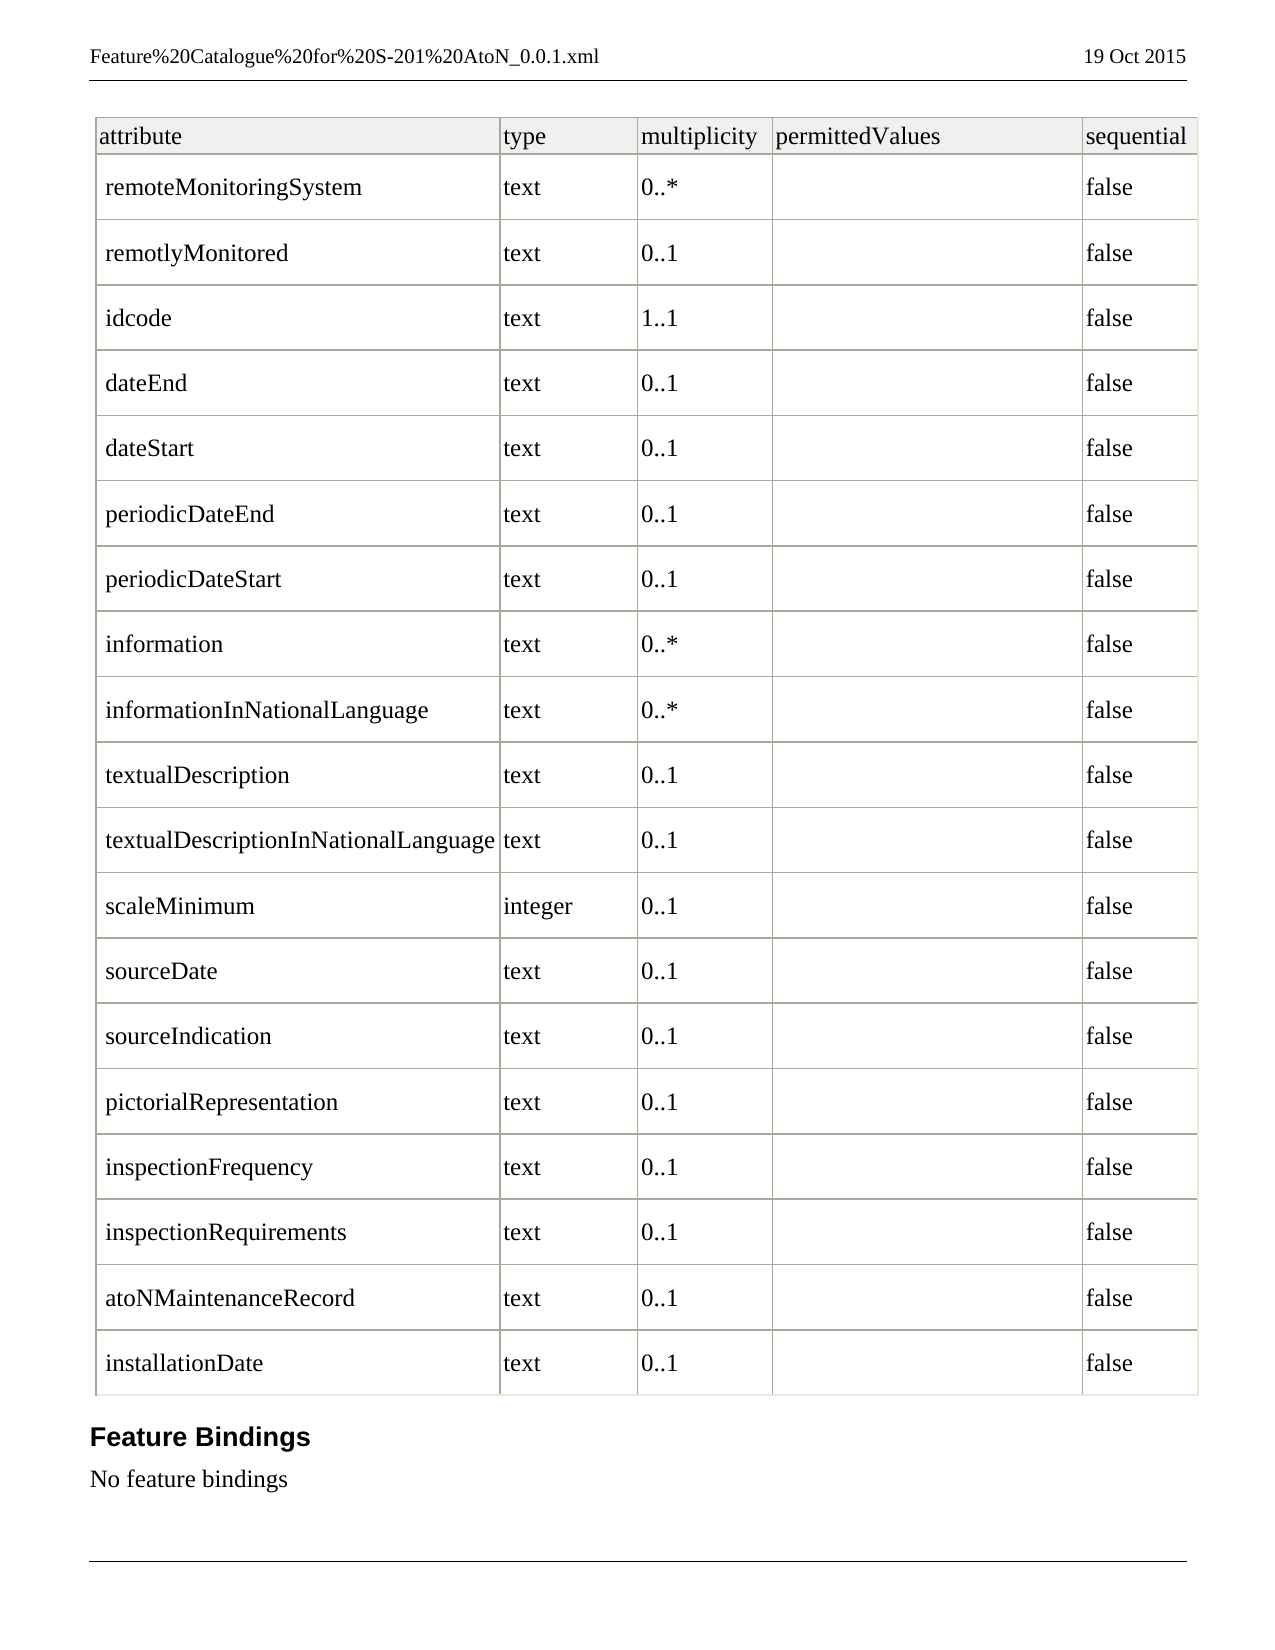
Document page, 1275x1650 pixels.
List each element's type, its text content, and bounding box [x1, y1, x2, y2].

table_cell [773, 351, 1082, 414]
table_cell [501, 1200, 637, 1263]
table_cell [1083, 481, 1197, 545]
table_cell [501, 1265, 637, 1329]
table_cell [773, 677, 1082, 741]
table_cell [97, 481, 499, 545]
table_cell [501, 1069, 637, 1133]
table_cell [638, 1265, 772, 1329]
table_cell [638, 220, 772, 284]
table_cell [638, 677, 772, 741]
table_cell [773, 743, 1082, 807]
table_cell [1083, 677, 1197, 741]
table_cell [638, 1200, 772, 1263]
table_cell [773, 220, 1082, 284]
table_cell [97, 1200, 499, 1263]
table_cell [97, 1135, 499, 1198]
subtitle Feature Bindings [89, 1421, 1185, 1452]
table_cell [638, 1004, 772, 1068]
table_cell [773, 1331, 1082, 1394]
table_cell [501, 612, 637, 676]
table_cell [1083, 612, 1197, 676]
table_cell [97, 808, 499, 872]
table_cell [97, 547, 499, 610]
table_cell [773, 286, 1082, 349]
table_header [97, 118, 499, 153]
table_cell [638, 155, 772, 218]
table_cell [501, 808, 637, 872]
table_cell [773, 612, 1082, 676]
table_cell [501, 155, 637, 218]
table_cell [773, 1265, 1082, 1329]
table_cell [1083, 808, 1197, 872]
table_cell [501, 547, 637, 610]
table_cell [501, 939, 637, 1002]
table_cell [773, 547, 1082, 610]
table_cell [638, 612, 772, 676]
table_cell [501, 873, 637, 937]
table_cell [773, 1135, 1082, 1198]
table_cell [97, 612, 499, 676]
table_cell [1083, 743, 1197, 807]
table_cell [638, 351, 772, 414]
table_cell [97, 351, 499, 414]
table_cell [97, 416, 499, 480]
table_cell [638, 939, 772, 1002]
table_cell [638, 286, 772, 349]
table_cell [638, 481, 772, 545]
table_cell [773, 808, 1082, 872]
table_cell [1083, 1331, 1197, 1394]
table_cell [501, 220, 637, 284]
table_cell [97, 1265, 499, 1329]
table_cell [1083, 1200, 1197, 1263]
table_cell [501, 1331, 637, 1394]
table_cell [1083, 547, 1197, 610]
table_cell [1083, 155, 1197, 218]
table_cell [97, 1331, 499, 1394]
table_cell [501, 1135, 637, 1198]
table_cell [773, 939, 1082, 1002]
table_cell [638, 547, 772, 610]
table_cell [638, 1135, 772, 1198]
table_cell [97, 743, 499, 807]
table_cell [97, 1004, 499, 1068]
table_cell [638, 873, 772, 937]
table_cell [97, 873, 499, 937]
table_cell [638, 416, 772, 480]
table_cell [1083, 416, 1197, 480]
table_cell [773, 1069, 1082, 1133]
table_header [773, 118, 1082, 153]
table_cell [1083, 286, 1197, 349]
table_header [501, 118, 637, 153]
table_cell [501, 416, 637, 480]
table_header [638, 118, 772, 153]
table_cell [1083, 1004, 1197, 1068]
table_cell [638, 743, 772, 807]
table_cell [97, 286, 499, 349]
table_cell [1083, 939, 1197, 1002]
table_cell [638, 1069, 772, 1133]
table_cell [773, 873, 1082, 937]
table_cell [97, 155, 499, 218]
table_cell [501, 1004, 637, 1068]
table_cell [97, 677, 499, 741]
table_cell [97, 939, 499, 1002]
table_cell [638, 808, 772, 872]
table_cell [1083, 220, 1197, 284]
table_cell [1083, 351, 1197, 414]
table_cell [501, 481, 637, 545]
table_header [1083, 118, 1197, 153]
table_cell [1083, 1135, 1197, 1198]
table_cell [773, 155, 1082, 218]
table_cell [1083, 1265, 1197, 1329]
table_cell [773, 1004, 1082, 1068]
text No feature bindings [89, 1464, 1185, 1493]
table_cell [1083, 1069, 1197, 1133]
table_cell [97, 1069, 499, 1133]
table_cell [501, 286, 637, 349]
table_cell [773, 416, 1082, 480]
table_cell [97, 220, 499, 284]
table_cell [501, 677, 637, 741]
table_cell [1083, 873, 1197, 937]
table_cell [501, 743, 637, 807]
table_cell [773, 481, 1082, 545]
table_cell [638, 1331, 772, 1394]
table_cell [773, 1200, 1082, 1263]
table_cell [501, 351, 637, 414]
